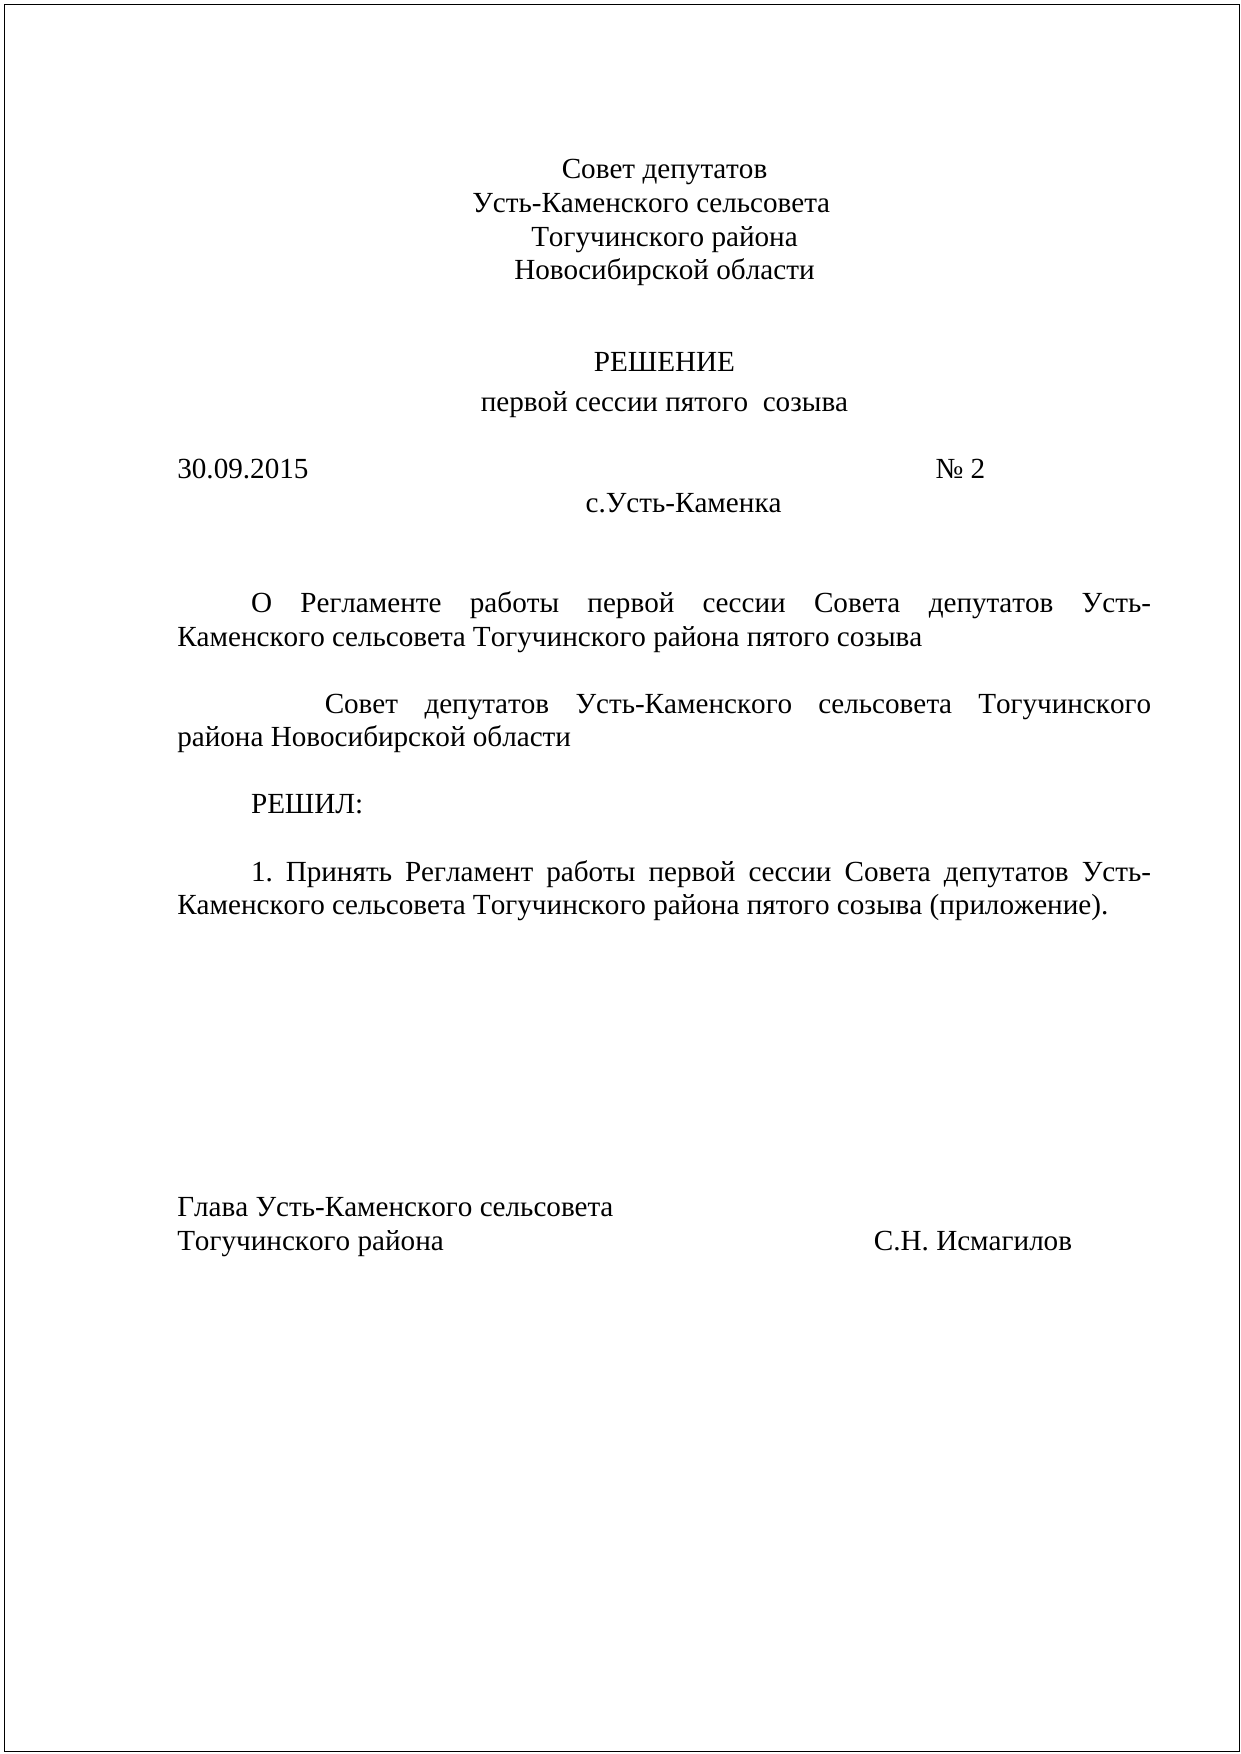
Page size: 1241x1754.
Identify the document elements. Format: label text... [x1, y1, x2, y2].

text с.Усть-Каменка [177, 485, 1152, 518]
text РЕШИЛ: [177, 787, 1152, 820]
text 30.09.2015 № 2 [177, 451, 1152, 485]
text О Регламенте работы первой сессии Совета депутатов Усть-Каменского сельсовета Тогучинского района пятого созыва [177, 585, 1152, 652]
text Тогучинского района [177, 219, 1152, 252]
text первой сессии пятого созыва [177, 384, 1152, 418]
text Новосибирской области [177, 252, 1152, 286]
text Тогучинского района С.Н. Исмагилов [177, 1223, 1152, 1256]
text Усть-Каменского сельсовета [398, 185, 1152, 219]
text Глава Усть-Каменского сельсовета [177, 1189, 1152, 1223]
text Совет депутатов Усть-Каменского сельсовета Тогучинского района Новосибирской области [177, 686, 1152, 753]
text 1. Принять Регламент работы первой сессии Совета депутатов Усть-Каменского сельсовета Тогучинского района пятого созыва (приложение). [177, 854, 1152, 921]
text РЕШЕНИЕ [177, 344, 1152, 378]
text Совет депутатов [177, 152, 1152, 185]
